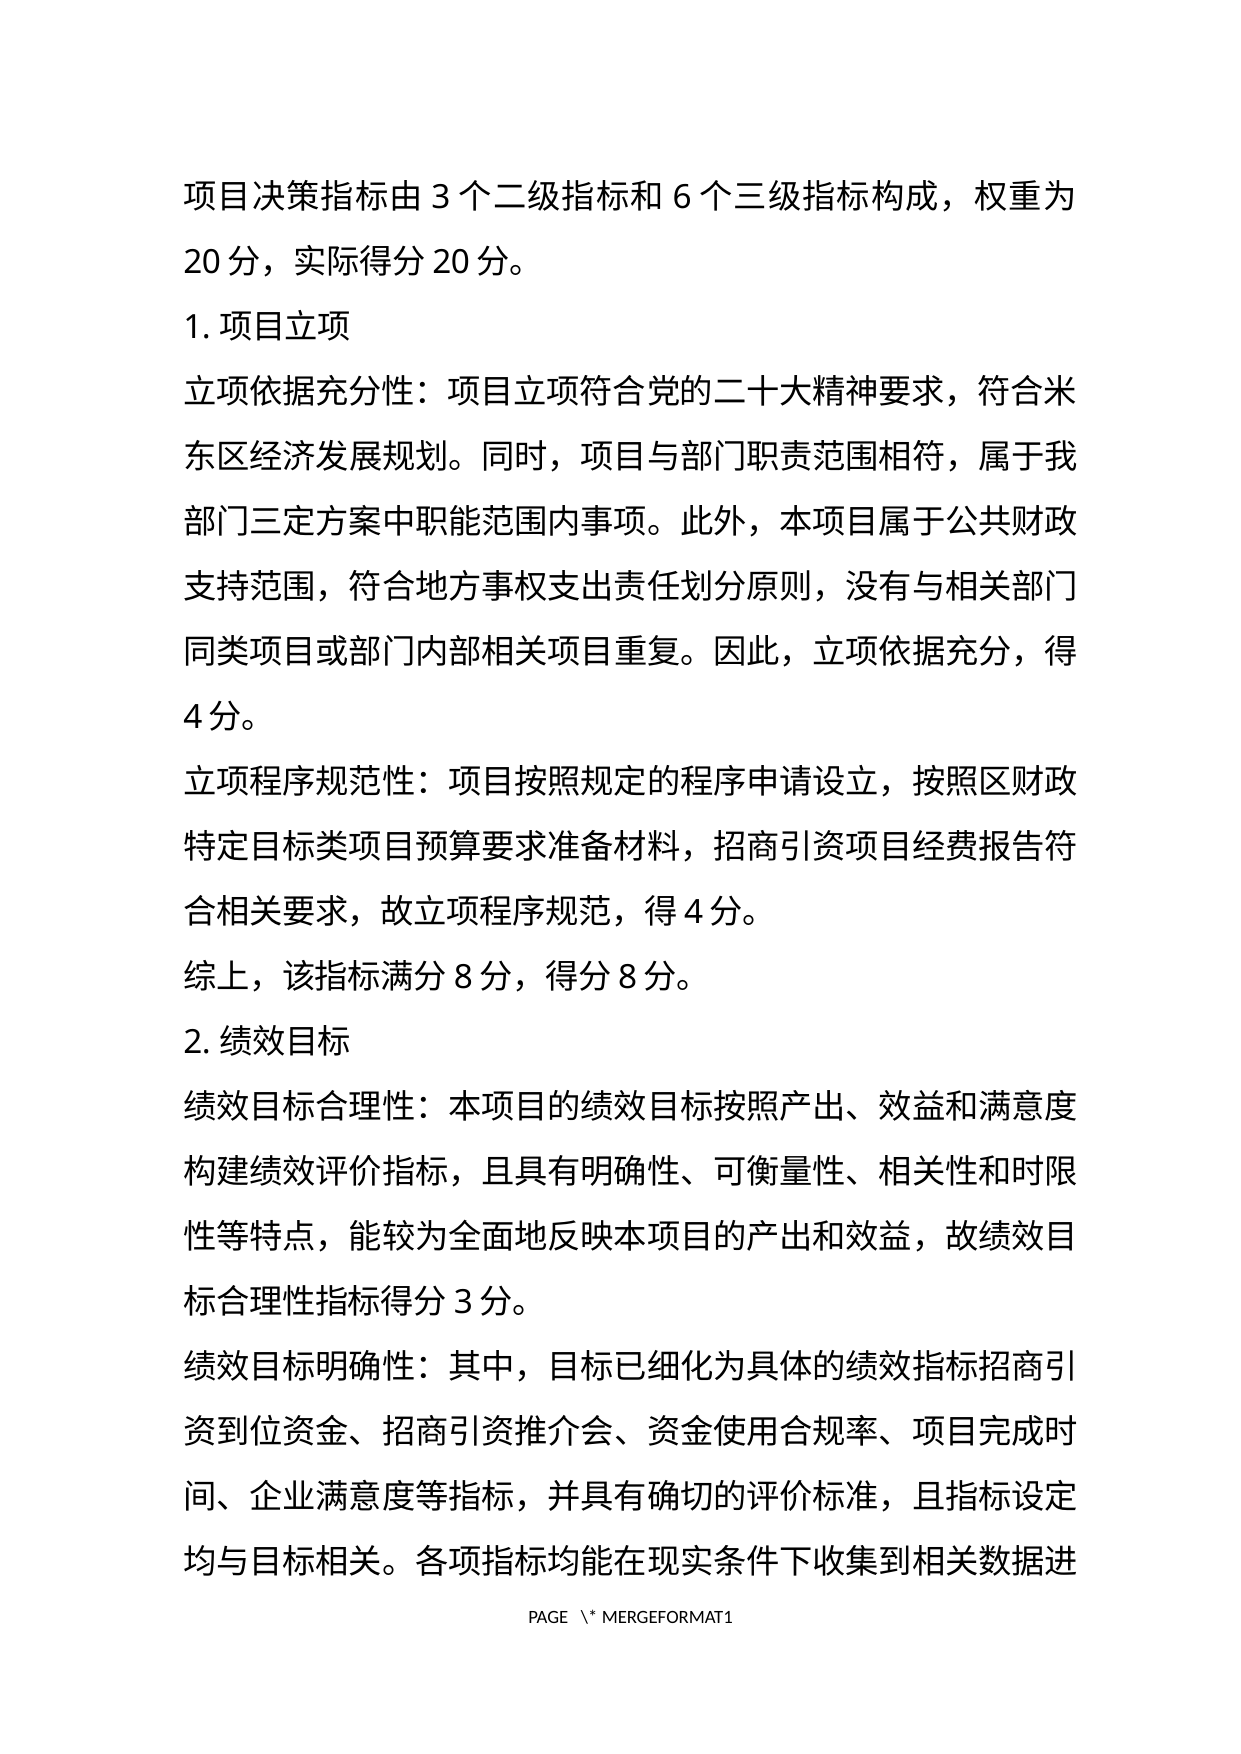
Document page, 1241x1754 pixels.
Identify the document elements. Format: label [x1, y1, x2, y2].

text [183, 162, 1078, 1592]
